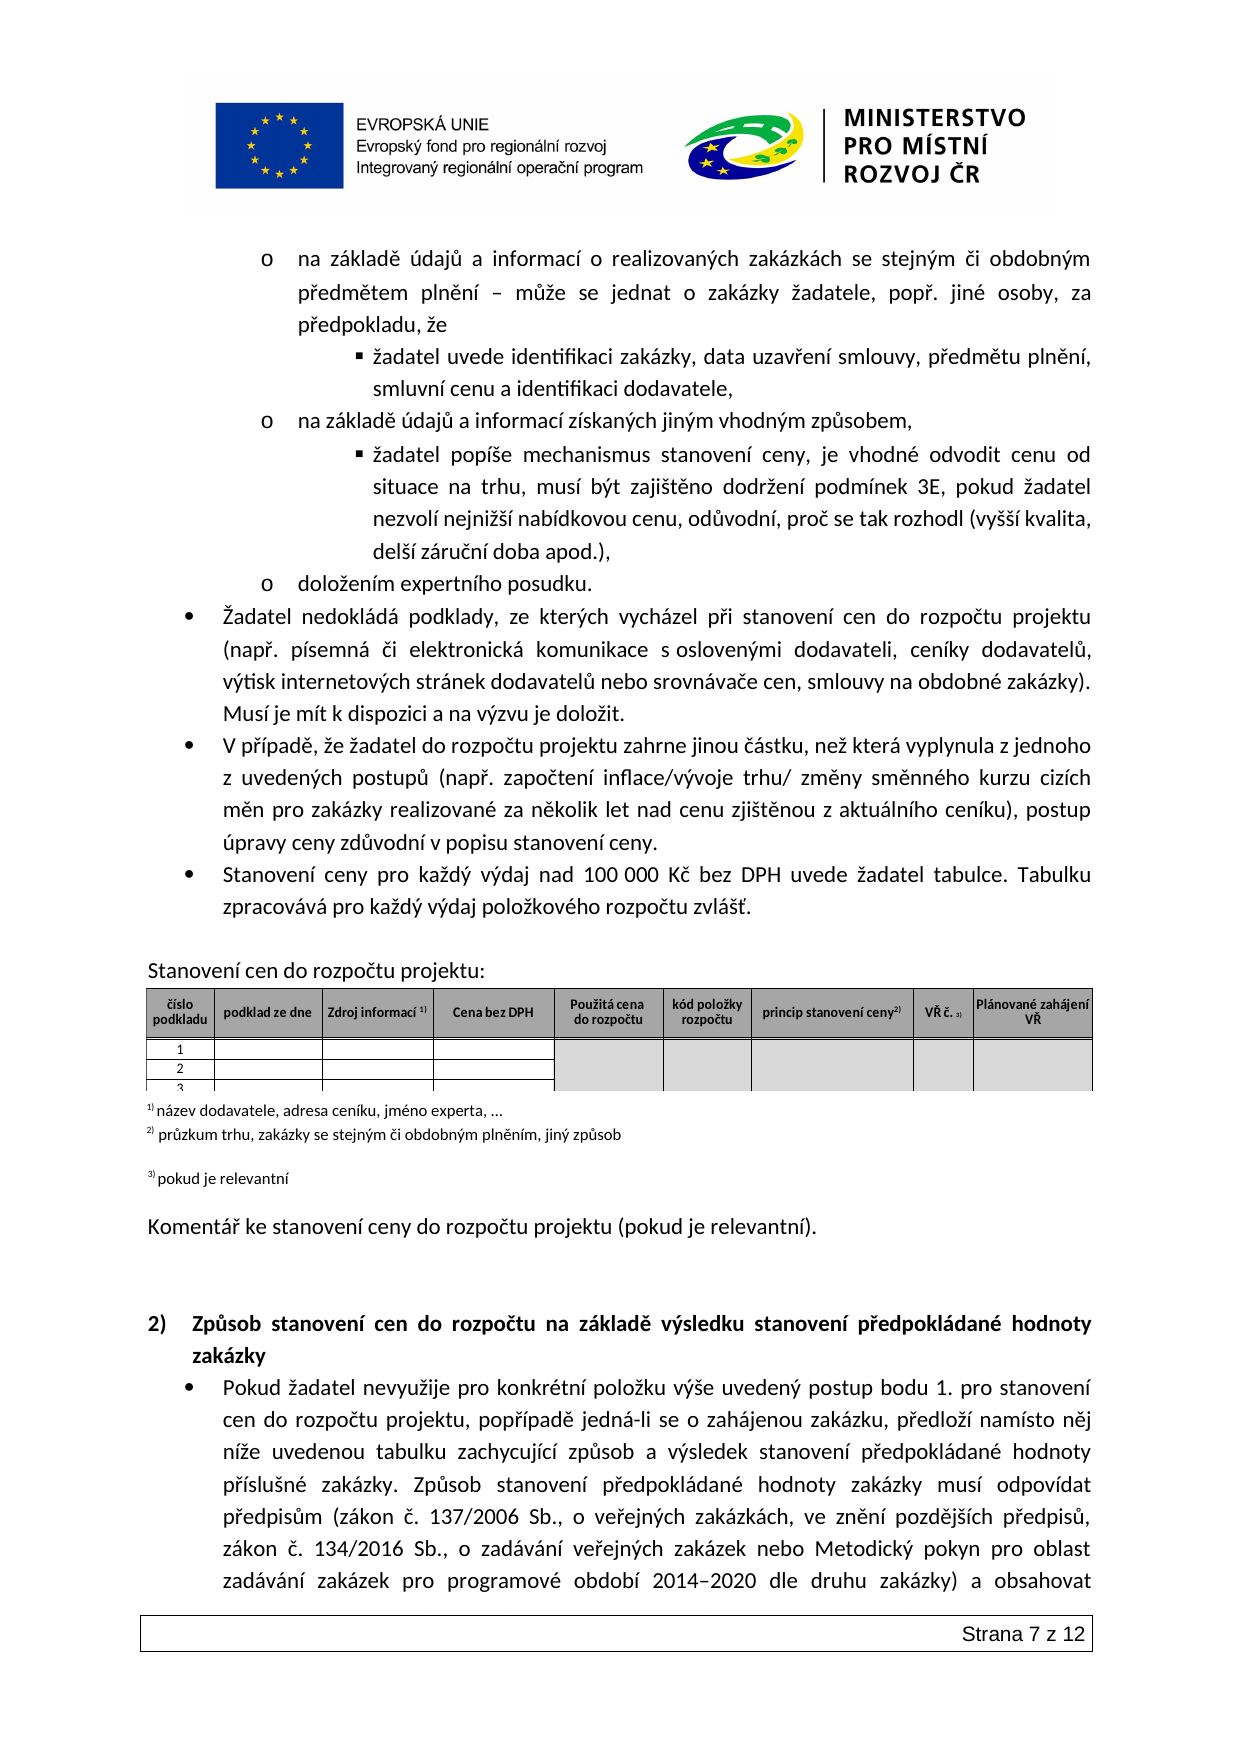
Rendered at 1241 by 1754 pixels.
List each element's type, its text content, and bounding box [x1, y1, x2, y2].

picture [187, 73, 1053, 217]
list Způsob stanovení cen do rozpočtu na základě výsledku stanovení předpokládané hodnoty zakázky [148, 1309, 1093, 1369]
list Stanovení ceny pro každý výdaj nad 100 000 Kč bez DPH uvede žadatel tabulce. Tabulku zpracovává pro každý výdaj položkového rozpočtu zvlášť. [185, 860, 1093, 920]
list na základě údajů a informací získaných jiným vhodným způsobem, [260, 407, 1093, 436]
list 1) název dodavatele, adresa ceníku, jméno experta, … [146, 1101, 1093, 1121]
list žadatel popíše mechanismus stanovení ceny, je vhodné odvodit cenu od situace na trhu, musí být zajištěno dodržení podmínek 3E, pokud žadatel nezvolí nejnižší nabídkovou cenu, odůvodní, proč se tak rozhodl (vyšší kvalita, delší záruční doba apod.), [354, 440, 1093, 565]
text 3) pokud je relevantní [148, 1168, 1093, 1188]
list Stanovení cen do rozpočtu projektu: [148, 957, 1093, 984]
list doložením expertního posudku. [260, 569, 1093, 598]
list 2) průzkum trhu, zakázky se stejným či obdobným plněním, jiný způsob [146, 1124, 1093, 1144]
list na základě údajů a informací o realizovaných zakázkách se stejným či obdobným předmětem plnění – může se jednat o zakázky žadatele, popř. jiné osoby, za předpokladu, že [260, 244, 1093, 338]
list Komentář ke stanovení ceny do rozpočtu projektu (pokud je relevantní). [148, 1212, 1093, 1240]
list V případě, že žadatel do rozpočtu projektu zahrne jinou částku, než která vyplynula z jednoho z uvedených postupů (např. započtení inflace/vývoje trhu/ změny směnného kurzu cizích měn pro zakázky realizované za několik let nad cenu zjištěnou z aktuálního ceníku), postup úpravy ceny zdůvodní v popisu stanovení ceny. [185, 731, 1093, 856]
list Žadatel nedokládá podklady, ze kterých vycházel při stanovení cen do rozpočtu projektu (např. písemná či elektronická komunikace s oslovenými dodavateli, ceníky dodavatelů, výtisk internetových stránek dodavatelů nebo srovnávače cen, smlouvy na obdobné zakázky). Musí je mít k dispozici a na výzvu je doložit. [185, 602, 1093, 727]
list žadatel uvede identifikaci zakázky, data uzavření smlouvy, předmětu plnění, smluvní cenu a identifikaci dodavatele, [354, 342, 1093, 402]
